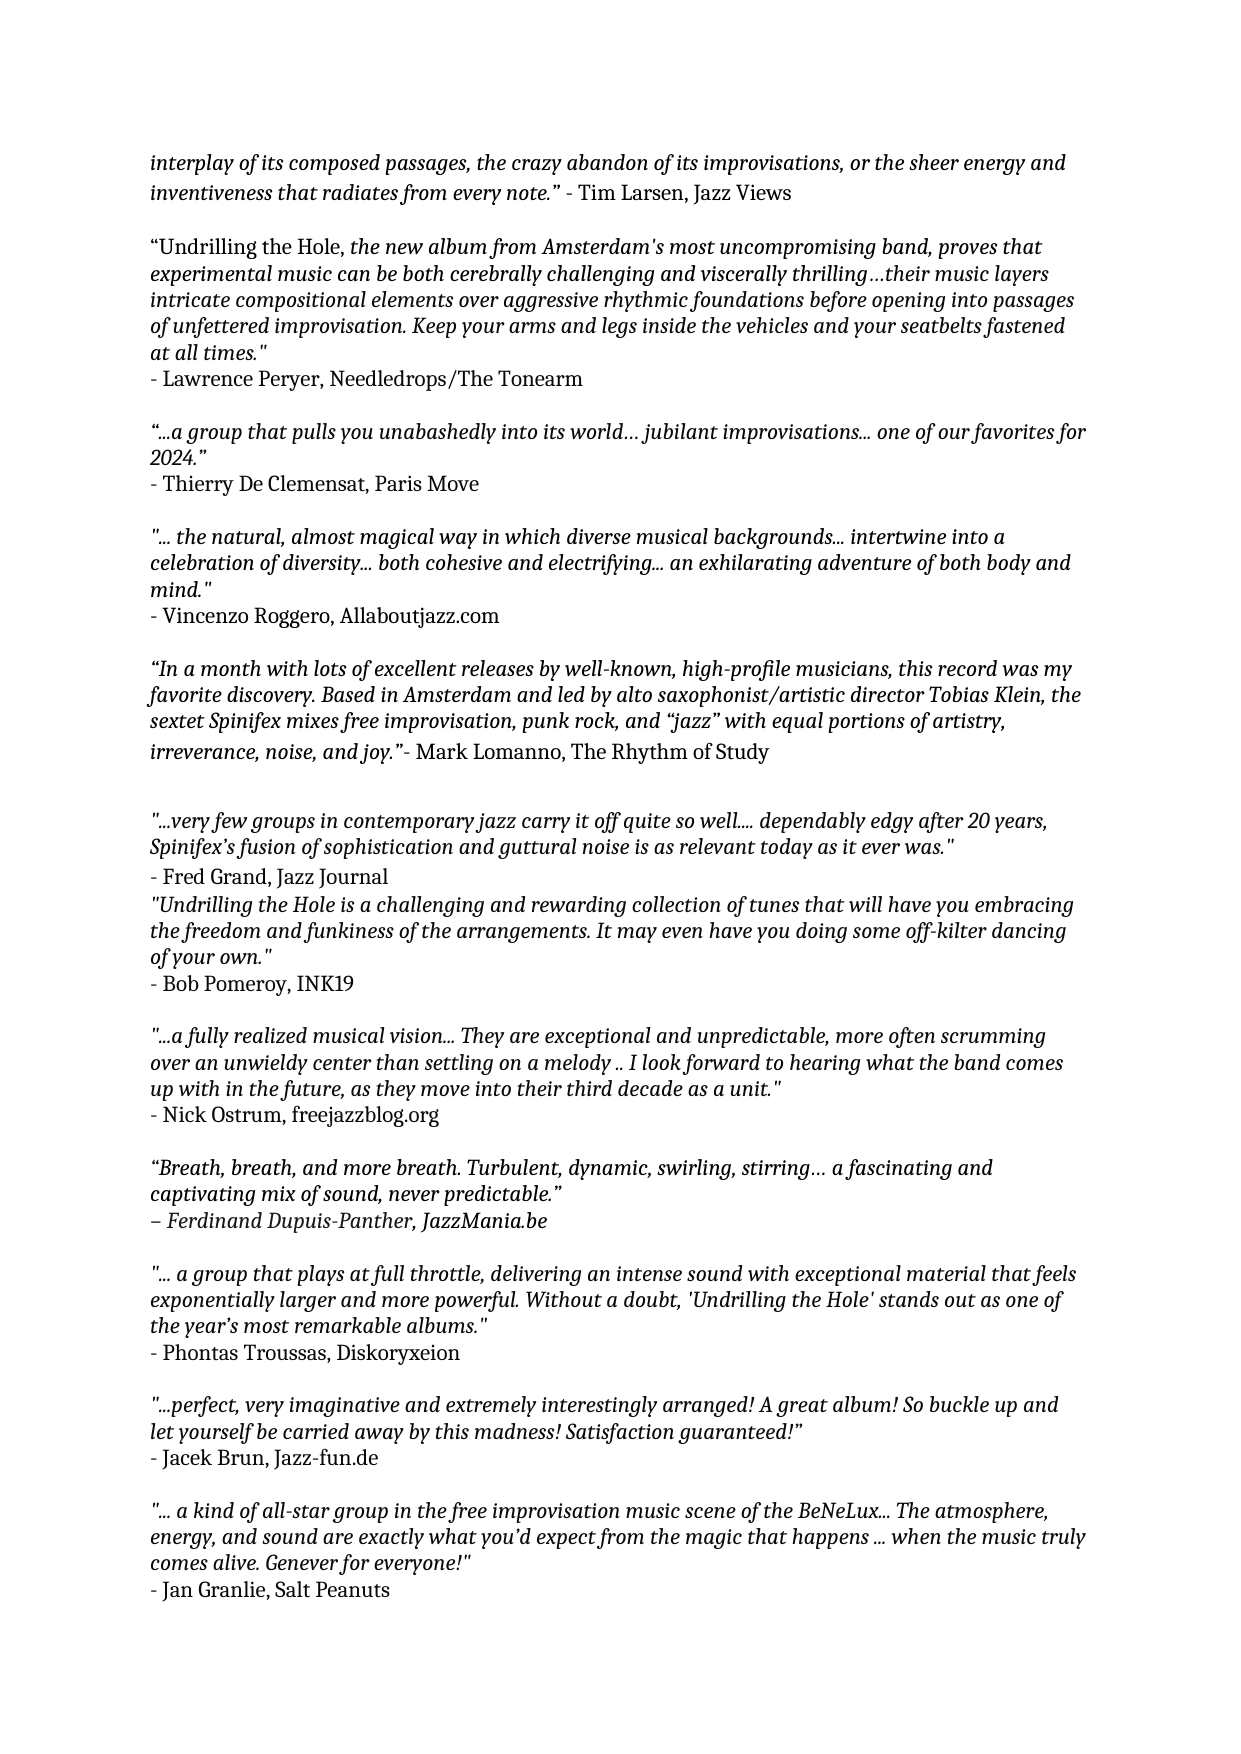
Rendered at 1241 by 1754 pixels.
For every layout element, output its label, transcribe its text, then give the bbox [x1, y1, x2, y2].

text “In a month with lots of excellent releases by well-known, high-profile musicians, this record was my favorite discovery. Based in Amsterdam and led by alto saxophonist/artistic director Tobias Klein, the sextet Spinifex mixes free improvisation, punk rock, and “jazz” with equal portions of artistry, irreverance, noise, and joy.” - Mark Lomanno, The Rhythm of Study [150, 656, 1090, 766]
text “...a group that pulls you unabashedly into its world… jubilant improvisations... one of our favorites for 2024.” [150, 418, 1090, 471]
text “Breath, breath, and more breath. Turbulent, dynamic, swirling, stirring… a fascinating and captivating mix of sound, never predictable.” [150, 1155, 1090, 1208]
text "...a fully realized musical vision... They are exceptional and unpredictable, more often scrumming over an unwieldy center than settling on a melody .. I look forward to hearing what the band comes up with in the future, as they move into their third decade as a unit." [150, 1023, 1090, 1102]
text - Jan Granlie, Salt Peanuts [150, 1577, 1090, 1603]
text "...very few groups in contemporary jazz carry it off quite so well.... dependably edgy after 20 years, Spinifex’s fusion of sophistication and guttural noise is as relevant today as it ever was." [150, 807, 1090, 860]
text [150, 150, 1090, 208]
text "Undrilling the Hole is a challenging and rewarding collection of tunes that will have you embracing the freedom and funkiness of the arrangements. It may even have you doing some off-kilter dancing of your own." [150, 891, 1090, 970]
text - Thierry De Clemensat, Paris Move [150, 471, 1090, 497]
text - Lawrence Peryer, Needledrops/The Tonearm [150, 366, 1090, 392]
text - Nick Ostrum, freejazzblog.org [150, 1102, 1090, 1128]
text - Phontas Troussas, Diskoryxeion [150, 1339, 1090, 1366]
text "... a kind of all-star group in the free improvisation music scene of the BeNeLux... The atmosphere, energy, and sound are exactly what you’d expect from the magic that happens ... when the music truly comes alive. Genever for everyone!" [150, 1497, 1090, 1577]
text "...perfect, very imaginative and extremely interestingly arranged! A great album! So buckle up and let yourself be carried away by this madness! Satisfaction guaranteed!” [150, 1392, 1090, 1445]
text - Bob Pomeroy, INK19 [150, 970, 1090, 997]
text "... a group that plays at full throttle, delivering an intense sound with exceptional material that feels exponentially larger and more powerful. Without a doubt, 'Undrilling the Hole' stands out as one of the year’s most remarkable albums." [150, 1260, 1090, 1339]
text "... the natural, almost magical way in which diverse musical backgrounds... intertwine into a celebration of diversity... both cohesive and electrifying... an exhilarating adventure of both body and mind." [150, 524, 1090, 603]
text – Ferdinand Dupuis-Panther, JazzMania.be [150, 1208, 1090, 1234]
text - Vincenzo Roggero, Allaboutjazz.com [150, 603, 1090, 629]
text - Jacek Brun, Jazz-fun.de [150, 1445, 1090, 1471]
text “Undrilling the Hole, the new album from Amsterdam's most uncompromising band, proves that experimental music can be both cerebrally challenging and viscerally thrilling…their music layers intricate compositional elements over aggressive rhythmic foundations before opening into passages of unfettered improvisation. Keep your arms and legs inside the vehicles and your seatbelts fastened at all times." [150, 234, 1090, 366]
text - Fred Grand, Jazz Journal [150, 860, 1090, 891]
